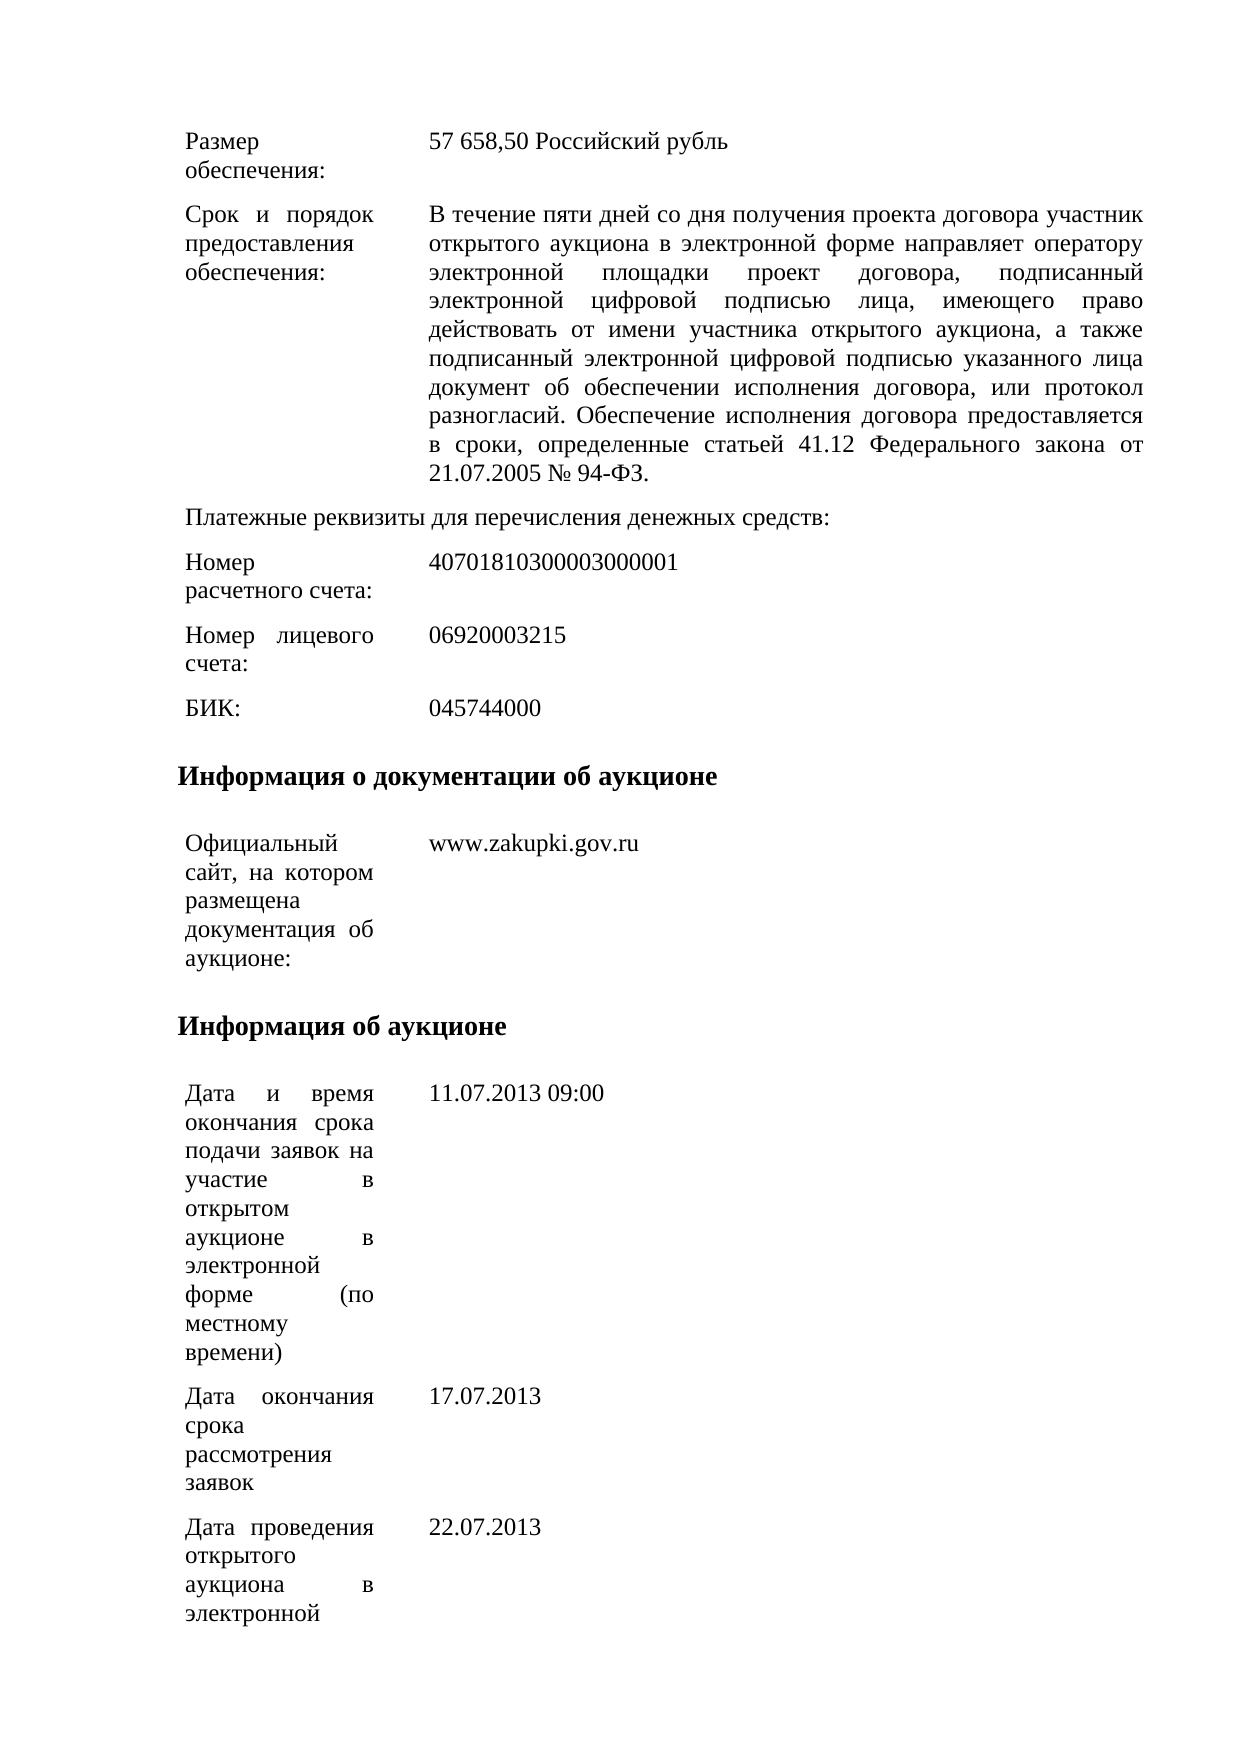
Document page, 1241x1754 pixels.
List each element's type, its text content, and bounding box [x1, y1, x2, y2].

table_header www.zakupki.gov.ru [421, 820, 1152, 979]
table_cell 06920003215 [421, 612, 1152, 685]
table_cell 40701810300003000001 [421, 539, 1152, 612]
table_header 57 658,50 Российский рубль [421, 118, 1152, 191]
table_header Дата и время окончания срока подачи заявок на участие в открытом аукционе в электронной форме (по местному времени) [177, 1070, 421, 1373]
table_cell Номер лицевого счета: [177, 612, 421, 685]
table_cell Срок и порядок предоставления обеспечения: [177, 191, 421, 494]
table_header 11.07.2013 09:00 [421, 1070, 1152, 1373]
table_cell БИК: [177, 685, 421, 729]
table_cell Платежные реквизиты для перечисления денежных средств: [177, 494, 1152, 539]
table_cell В течение пяти дней со дня получения проекта договора участник открытого аукциона в электронной форме направляет оператору электронной площадки проект договора, подписанный электронной цифровой подписью лица, имеющего право действовать от имени участника открытого аукциона, а также подписанный электронной цифровой подписью указанного лица документ об обеспечении исполнения договора, или протокол разногласий. Обеспечение исполнения договора предоставляется в сроки, определенные статьей 41.12 Федерального закона от 21.07.2005 № 94-ФЗ. [421, 191, 1152, 494]
table_cell 22.07.2013 [421, 1504, 1152, 1634]
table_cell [177, 1504, 421, 1634]
table_header Размер обеспечения: [177, 118, 421, 191]
table_header Официальный сайт, на котором размещена документация об аукционе: [177, 820, 421, 979]
table_cell Дата окончания срока рассмотрения заявок [177, 1373, 421, 1504]
table_cell 17.07.2013 [421, 1373, 1152, 1504]
text Информация об аукционе [177, 1009, 1152, 1041]
table_cell Номер расчетного счета: [177, 539, 421, 612]
text Информация о документации об аукционе [177, 758, 1152, 791]
table_cell 045744000 [421, 685, 1152, 729]
